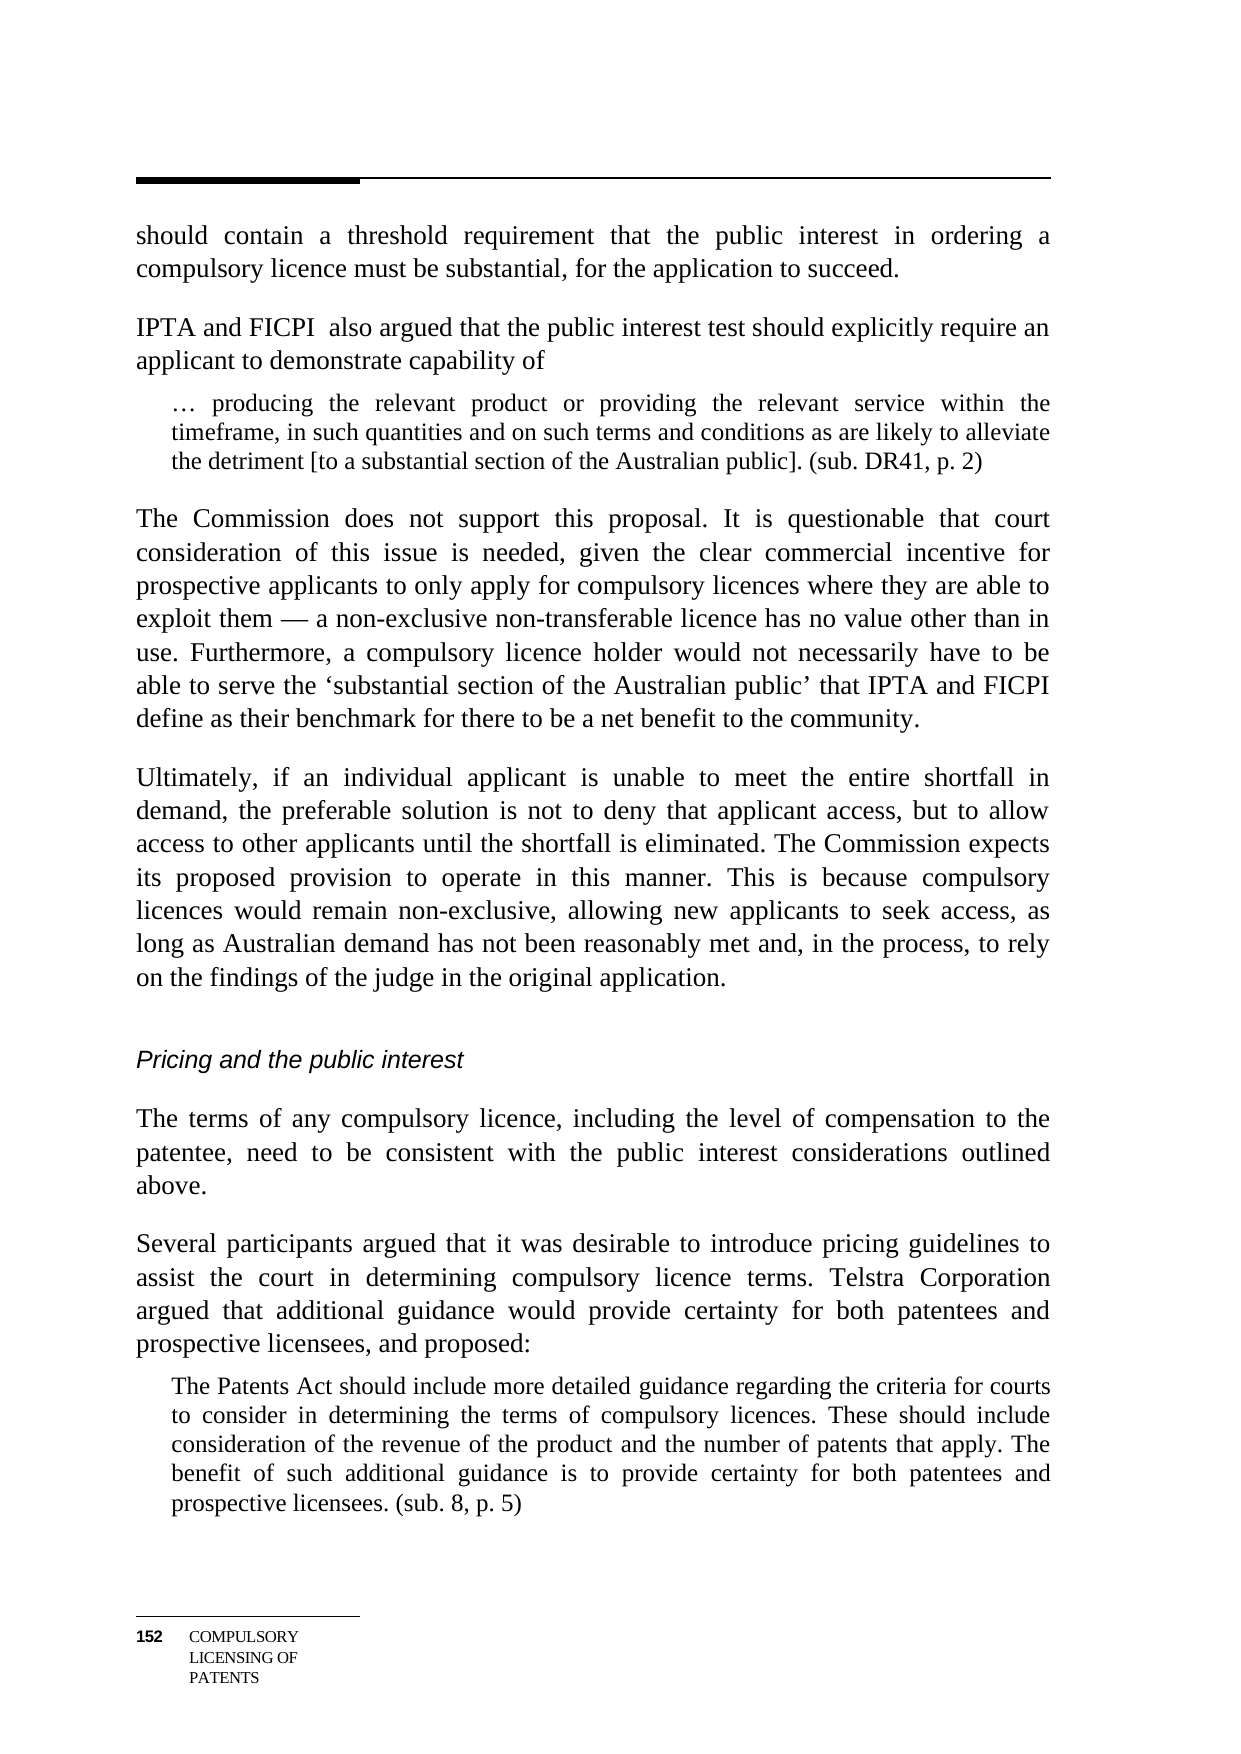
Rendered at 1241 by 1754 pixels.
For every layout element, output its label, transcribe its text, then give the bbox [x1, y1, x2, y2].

text The terms of any compulsory licence, including the level of compensation to the patentee, need to be consistent with the public interest considerations outlined above. [136, 1100, 1051, 1200]
subtitle Pricing and the public interest [136, 1042, 1051, 1075]
text IPTA and FICPI also argued that the public interest test should explicitly require an applicant to demonstrate capability of [136, 308, 1051, 375]
text … producing the relevant product or providing the relevant service within the timeframe, in such quantities and on such terms and conditions as are likely to alleviate the detriment [to a substantial section of the Australian public]. (sub. DR41, p. 2) [171, 388, 1051, 475]
text The Commission does not support this proposal. It is questionable that court consideration of this issue is needed, given the clear commercial incentive for prospective applicants to only apply for compulsory licences where they are able to exploit them — a non-exclusive non-transferable licence has no value other than in use. Furthermore, a compulsory licence holder would not necessarily have to be able to serve the ‘substantial section of the Australian public’ that IPTA and FICPI define as their benchmark for there to be a net benefit to the community. [136, 500, 1051, 733]
text Several participants argued that it was desirable to introduce pricing guidelines to assist the court in determining compulsory licence terms. Telstra Corporation argued that additional guidance would provide certainty for both patentees and prospective licensees, and proposed: [136, 1225, 1051, 1358]
text Ultimately, if an individual applicant is unable to meet the entire shortfall in demand, the preferable solution is not to deny that applicant access, but to allow access to other applicants until the shortfall is eliminated. The Commission expects its proposed provision to operate in this manner. This is because compulsory licences would remain non-exclusive, allowing new applicants to seek access, as long as Australian demand has not been reasonably met and, in the process, to rely on the findings of the judge in the original application. [136, 758, 1051, 992]
text The Patents Act should include more detailed guidance regarding the criteria for courts to consider in determining the terms of compulsory licences. These should include consideration of the revenue of the product and the number of patents that apply. The benefit of such additional guidance is to provide certainty for both patentees and prospective licensees. (sub. 8, p. 5) [171, 1371, 1051, 1517]
